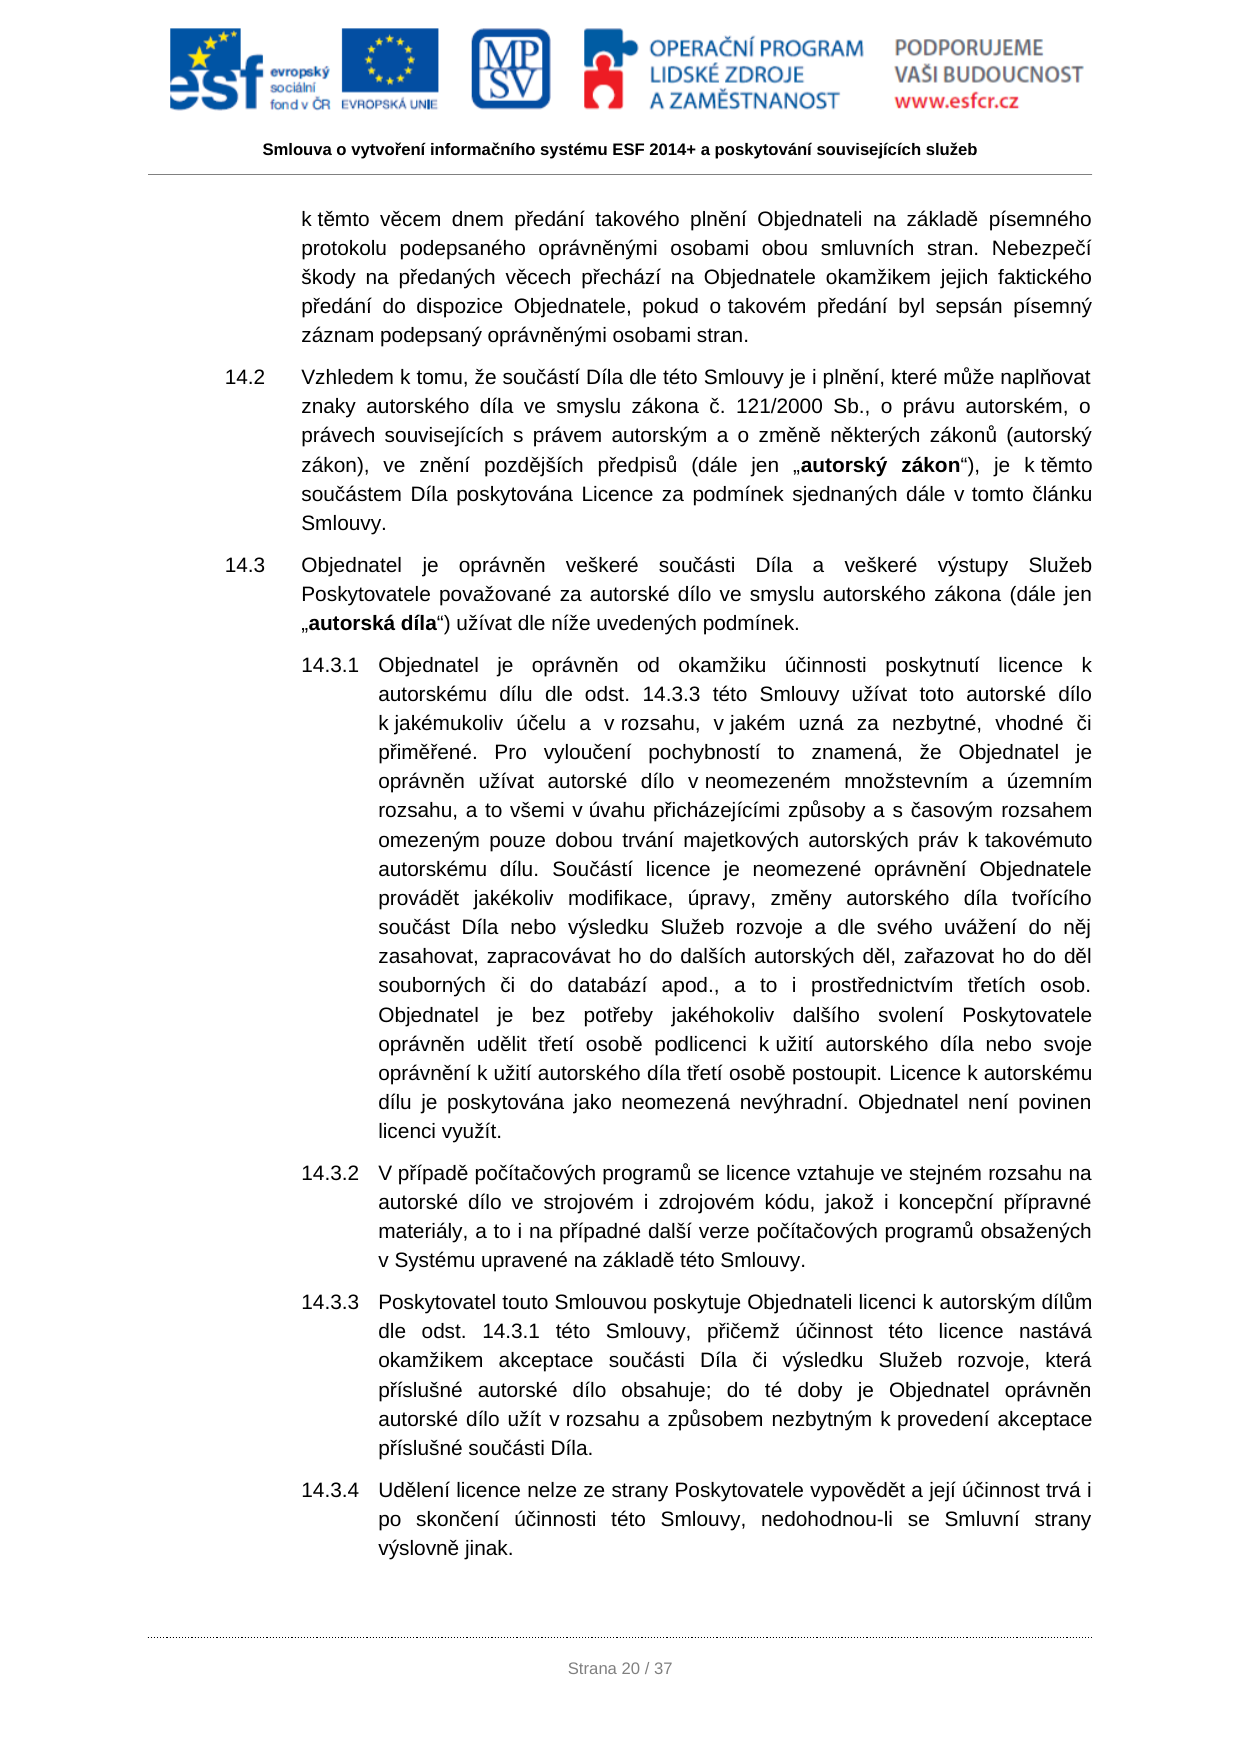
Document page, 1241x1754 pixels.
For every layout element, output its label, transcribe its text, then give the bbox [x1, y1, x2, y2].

list Udělení licence nelze ze strany Poskytovatele vypovědět a její účinnost trvá i po skončení účinnosti této Smlouvy, nedohodnou-li se Smluvní strany výslovně jinak. [301, 1474, 1092, 1561]
list Objednatel je oprávněn od okamžiku účinnosti poskytnutí licence k autorskému dílu dle odst. 14.3.3 této Smlouvy užívat toto autorské dílo k jakémukoliv účelu a v rozsahu, v jakém uzná za nezbytné, vhodné či přiměřené. Pro vyloučení pochybností to znamená, že Objednatel je oprávněn užívat autorské dílo v neomezeném množstevním a územním rozsahu, a to všemi v úvahu přicházejícími způsoby a s časovým rozsahem omezeným pouze dobou trvání majetkových autorských práv k takovémuto autorskému dílu. Součástí licence je neomezené oprávnění Objednatele provádět jakékoliv modifikace, úpravy, změny autorského díla tvořícího součást Díla nebo výsledku Služeb rozvoje a dle svého uvážení do něj zasahovat, zapracovávat ho do dalších autorských děl, zařazovat ho do děl souborných či do databází apod., a to i prostřednictvím třetích osob. Objednatel je bez potřeby jakéhokoliv dalšího svolení Poskytovatele oprávněn udělit třetí osobě podlicenci k užití autorského díla nebo svoje oprávnění k užití autorského díla třetí osobě postoupit. Licence k autorskému dílu je poskytována jako neomezená nevýhradní. Objednatel není povinen licenci využít. [301, 649, 1092, 1144]
list Poskytovatel touto Smlouvou poskytuje Objednateli licenci k autorským dílům dle odst. 14.3.1 této Smlouvy, přičemž účinnost této licence nastává okamžikem akceptace součásti Díla či výsledku Služeb rozvoje, která příslušné autorské dílo obsahuje; do té doby je Objednatel oprávněn autorské dílo užít v rozsahu a způsobem nezbytným k provedení akceptace příslušné součásti Díla. [301, 1286, 1092, 1461]
text Vzhledem k tomu, že součástí Díla dle této Smlouvy je i plnění, které může naplňovat znaky autorského díla ve smyslu zákona č. 121/2000 Sb., o právu autorském, o právech souvisejících s právem autorským a o změně některých zákonů (autorský zákon), ve znění pozdějších předpisů (dále jen „autorský zákon“), je k těmto součástem Díla poskytována Licence za podmínek sjednaných dále v tomto článku Smlouvy. [224, 361, 1092, 536]
list V případě počítačových programů se licence vztahuje ve stejném rozsahu na autorské dílo ve strojovém i zdrojovém kódu, jakož i koncepční přípravné materiály, a to i na případné další verze počítačových programů obsažených v Systému upravené na základě této Smlouvy. [301, 1157, 1092, 1274]
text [224, 203, 1092, 349]
picture [156, 18, 1100, 128]
text Objednatel je oprávněn veškeré součásti Díla a veškeré výstupy Služeb Poskytovatele považované za autorské dílo ve smyslu autorského zákona (dále jen „autorská díla“) užívat dle níže uvedených podmínek. [224, 549, 1092, 636]
